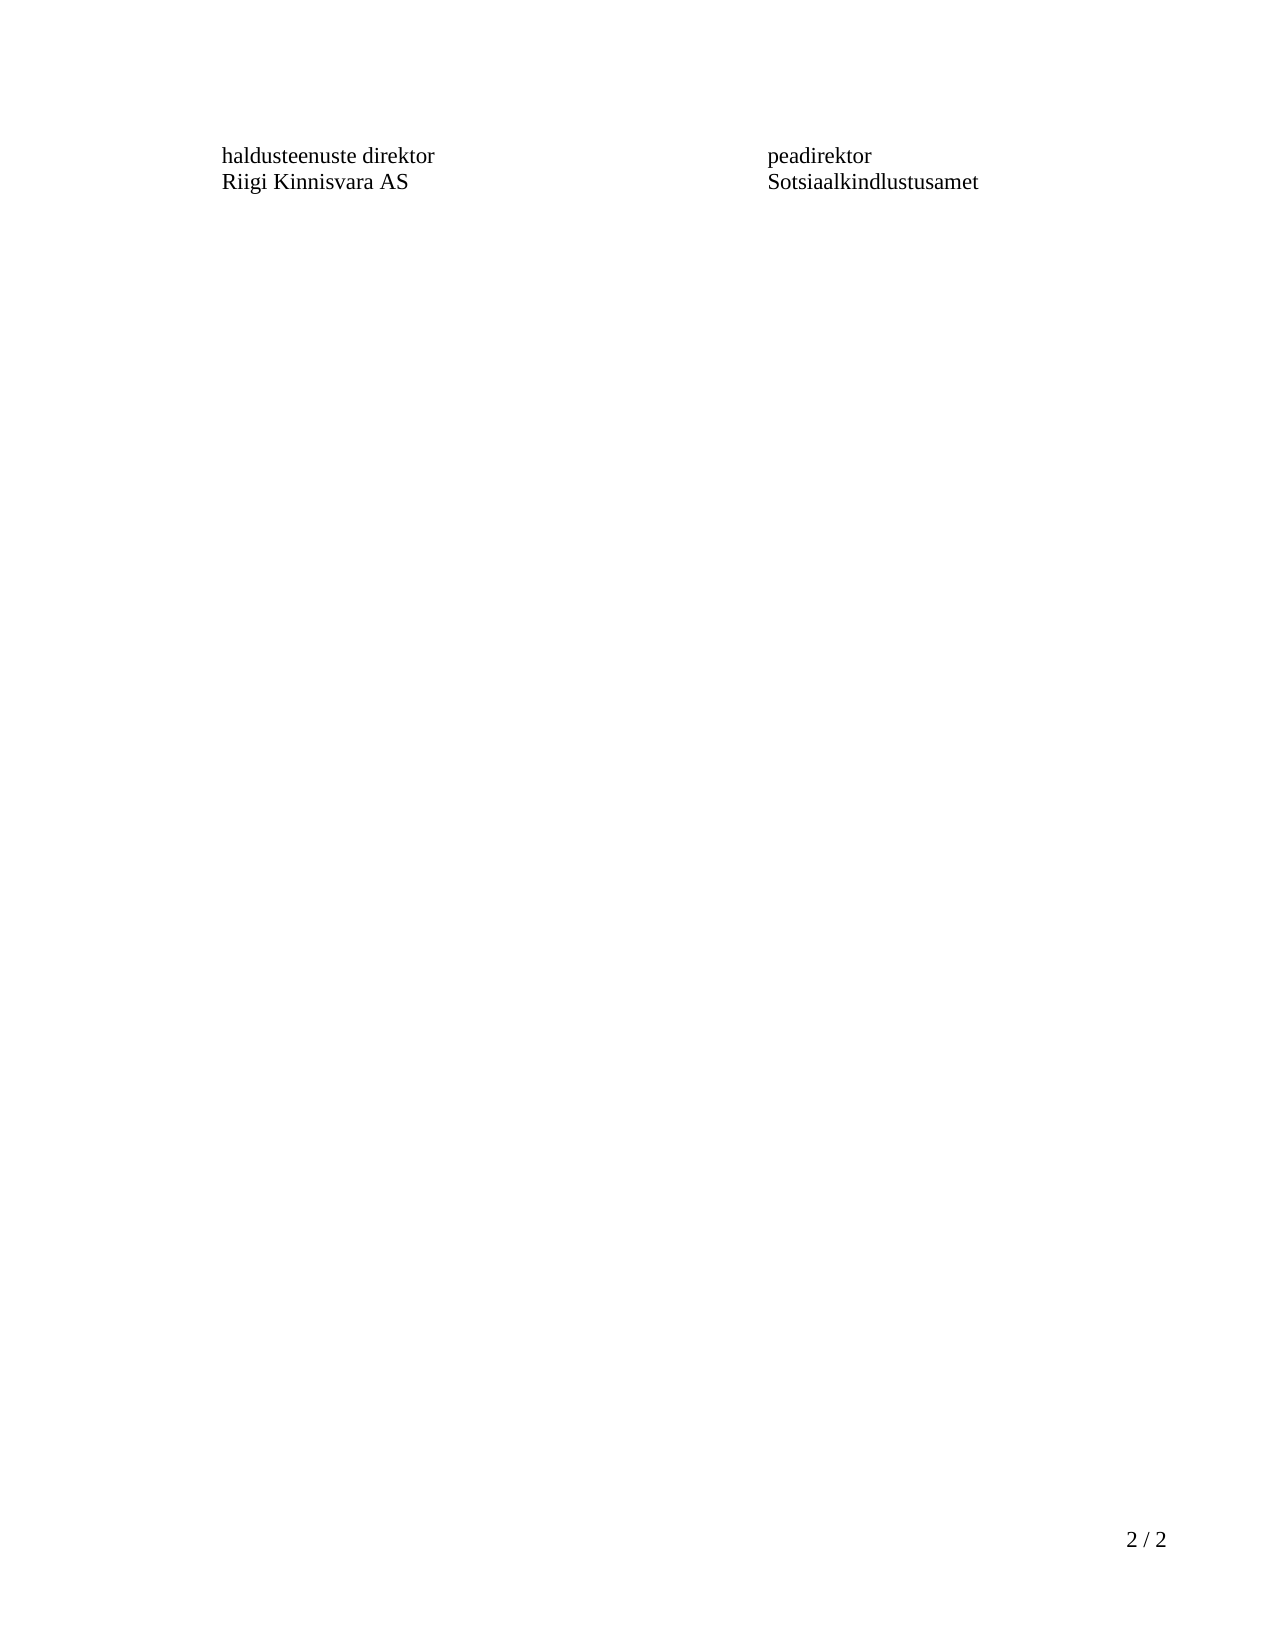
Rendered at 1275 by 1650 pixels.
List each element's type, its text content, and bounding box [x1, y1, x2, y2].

text haldusteenuste direktor peadirektor [207, 142, 1167, 168]
text Riigi Kinnisvara AS Sotsiaalkindlustusamet [207, 168, 1167, 194]
